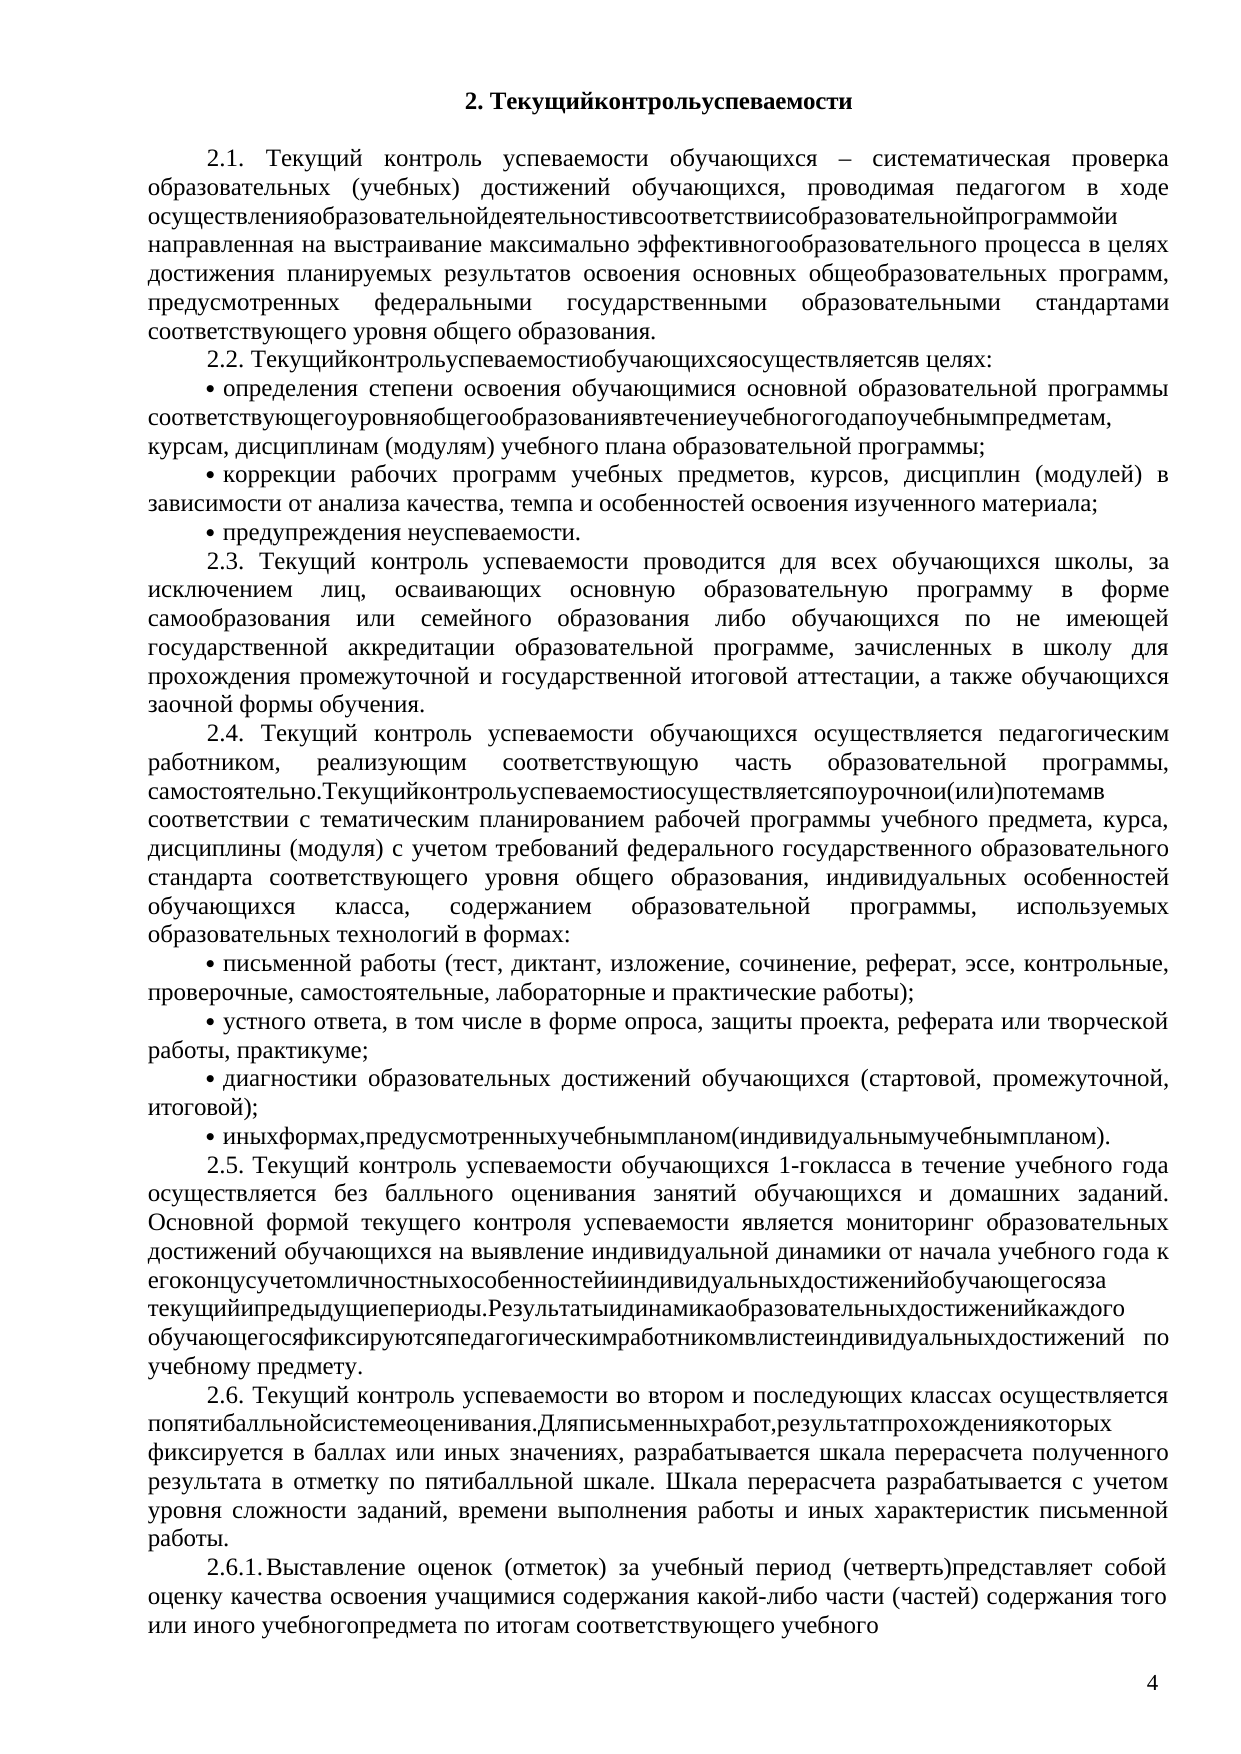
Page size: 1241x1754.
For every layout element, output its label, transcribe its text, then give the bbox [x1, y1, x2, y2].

list Текущийконтрольуспеваемостиобучающихсяосуществляетсяв целях: [207, 344, 1182, 373]
list иныхформах,предусмотренныхучебнымпланом(индивидуальнымучебнымпланом). [207, 1121, 1182, 1150]
list устного ответа, в том числе в форме опроса, защиты проекта, реферата или творческой работы, практикуме; [148, 1006, 1169, 1063]
list определения степени освоения обучающимися основной образовательной программы соответствующегоуровняобщегообразованиявтечениеучебногогодапоучебнымпредметам, курсам, дисциплинам (модулям) учебного плана образовательной программы; [148, 373, 1169, 459]
list Текущий контроль успеваемости проводится для всех обучающихся школы, за исключением лиц, осваивающих основную образовательную программу в форме самообразования или семейного образования либо обучающихся по не имеющей государственной аккредитации образовательной программе, зачисленных в школу для прохождения промежуточной и государственной итоговой аттестации, а также обучающихся заочной формы обучения. [148, 546, 1170, 718]
list Выставление оценок (отметок) за учебный период (четверть)представляет собой оценку качества освоения учащимися содержания какой-либо части (частей) содержания того или иного учебногопредмета по итогам соответствующего учебного [148, 1552, 1168, 1638]
list предупреждения неуспеваемости. [207, 517, 1182, 546]
list Текущий контроль успеваемости обучающихся – систематическая проверка образовательных (учебных) достижений обучающихся, проводимая педагогом в ходе осуществленияобразовательнойдеятельностивсоответствиисобразовательнойпрограммойи направленная на выстраивание максимально эффективногообразовательного процесса в целях достижения планируемых результатов освоения основных общеобразовательных программ, предусмотренных федеральными государственными образовательными стандартами соответствующего уровня общего образования. [148, 143, 1170, 344]
list Текущий контроль успеваемости во втором и последующих классах осуществляется попятибалльнойсистемеоценивания.Дляписьменныхработ,результатпрохождениякоторых фиксируется в баллах или иных значениях, разрабатывается шкала перерасчета полученного результата в отметку по пятибалльной шкале. Шкала перерасчета разрабатывается с учетом уровня сложности заданий, времени выполнения работы и иных характеристик письменной работы. [148, 1380, 1169, 1552]
subtitle Текущийконтрольуспеваемости [464, 86, 1182, 114]
list диагностики образовательных достижений обучающихся (стартовой, промежуточной, итоговой); [148, 1063, 1170, 1121]
list коррекции рабочих программ учебных предметов, курсов, дисциплин (модулей) в зависимости от анализа качества, темпа и особенностей освоения изученного материала; [148, 459, 1169, 517]
list Текущий контроль успеваемости обучающихся осуществляется педагогическим работником, реализующим соответствующую часть образовательной программы, самостоятельно.Текущийконтрольуспеваемостиосуществляетсяпоурочнои(или)потемамв соответствии с тематическим планированием рабочей программы учебного предмета, курса, дисциплины (модуля) с учетом требований федерального государственного образовательного стандарта соответствующего уровня общего образования, индивидуальных особенностей обучающихся класса, содержанием образовательной программы, используемых образовательных технологий в формах: [148, 718, 1170, 948]
list Текущий контроль успеваемости обучающихся 1-гокласса в течение учебного года осуществляется без балльного оценивания занятий обучающихся и домашних заданий. Основной формой текущего контроля успеваемости является мониторинг образовательных достижений обучающихся на выявление индивидуальной динамики от начала учебного года к егоконцусучетомличностныхособенностейииндивидуальныхдостиженийобучающегосяза текущийипредыдущиепериоды.Результатыидинамикаобразовательныхдостиженийкаждого обучающегосяфиксируютсяпедагогическимработникомвлистеиндивидуальныхдостижений по учебному предмету. [148, 1150, 1170, 1380]
list письменной работы (тест, диктант, изложение, сочинение, реферат, эссе, контрольные, проверочные, самостоятельные, лабораторные и практические работы); [148, 948, 1170, 1006]
